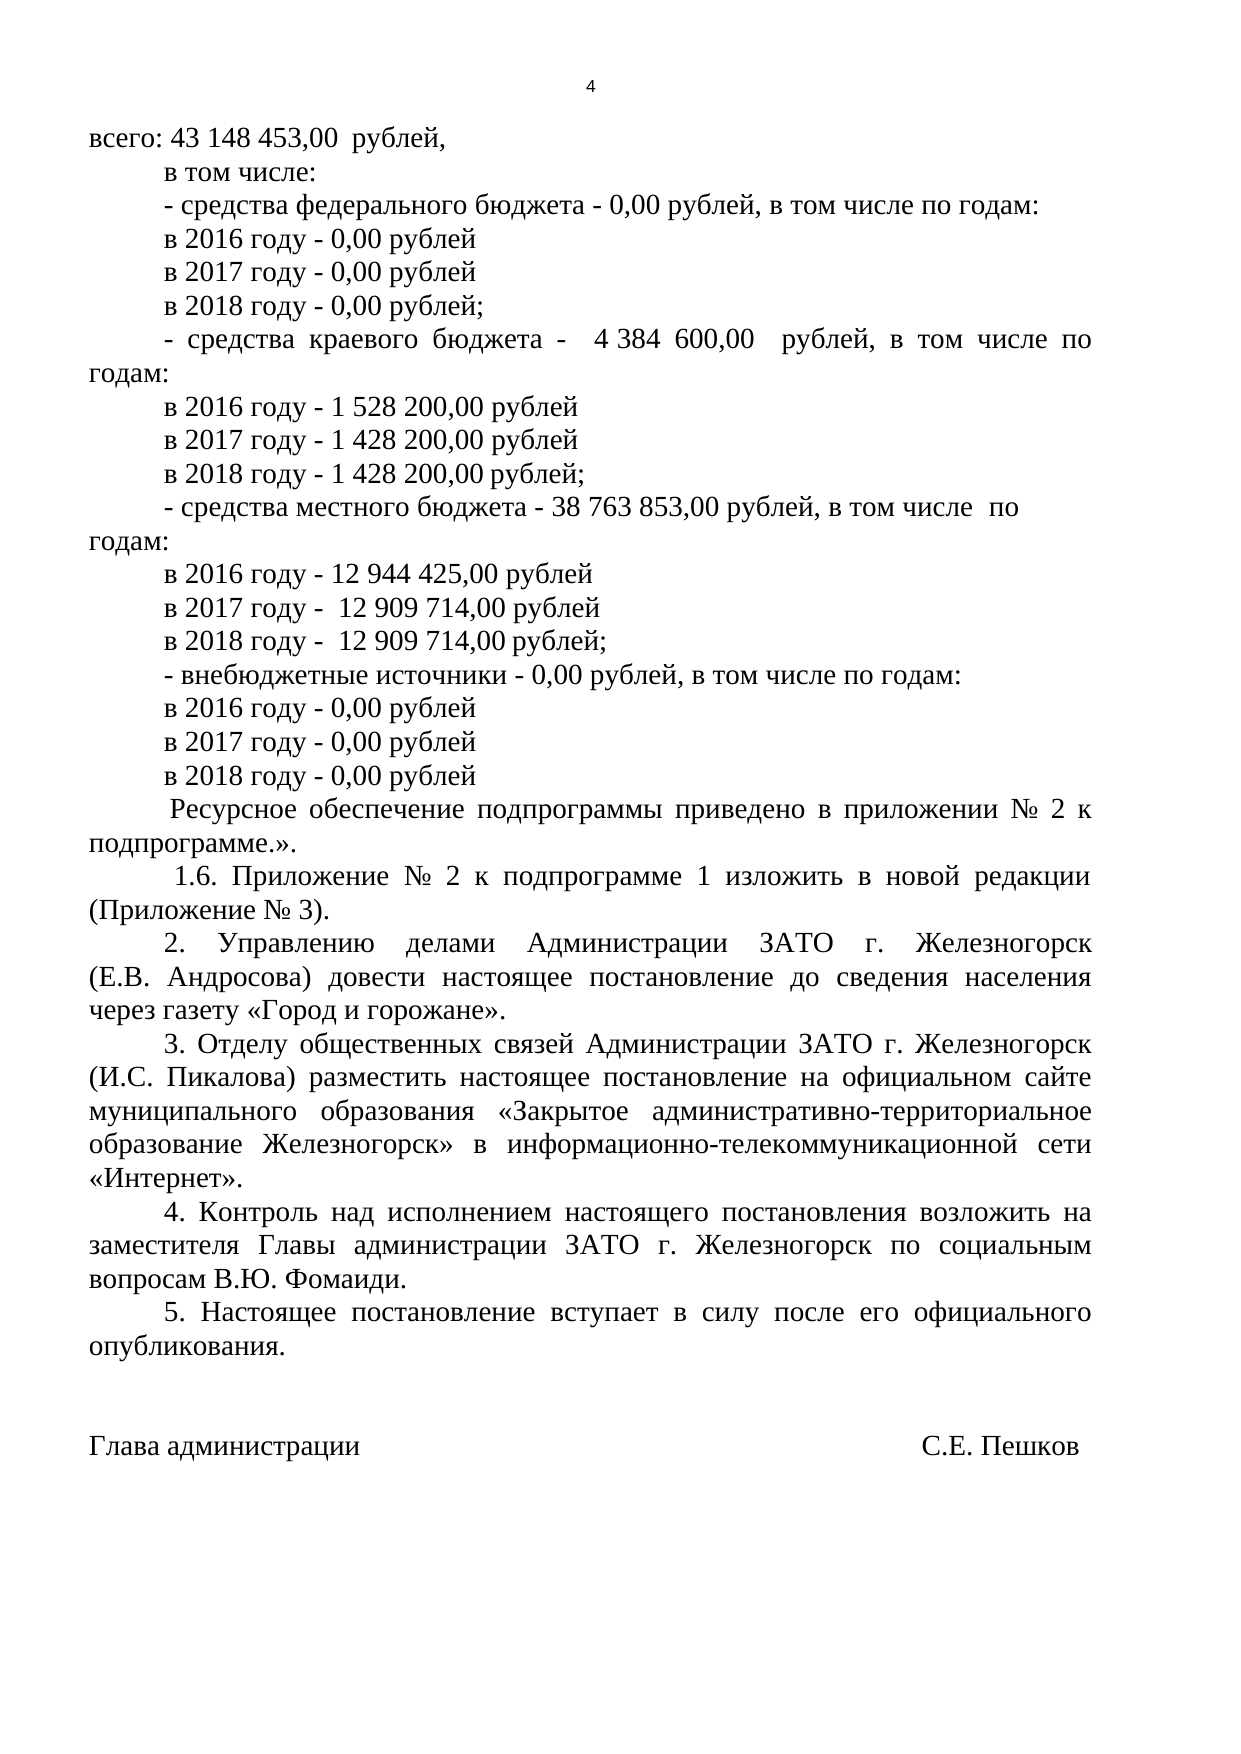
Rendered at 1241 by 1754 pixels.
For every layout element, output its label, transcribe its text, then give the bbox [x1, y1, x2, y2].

text Ресурсное обеспечение подпрограммы приведено в приложении № 2 к подпрограмме.». [89, 791, 1092, 858]
text - средства федерального бюджета - 0,00 рублей, в том числе по годам: [89, 187, 1092, 221]
text в том числе: [89, 154, 1092, 187]
text в 2017 году - 12 909 714,00 рублей [89, 590, 1092, 623]
text в 2018 году - 0,00 рублей; [89, 288, 1092, 322]
text в 2018 году - 1 428 200,00 рублей; [89, 456, 1092, 489]
text в 2018 году - 0,00 рублей [89, 758, 1092, 791]
text в 2016 году - 1 528 200,00 рублей [89, 389, 1092, 422]
text в 2016 году - 12 944 425,00 рублей [89, 556, 1092, 590]
text - средства краевого бюджета - 4 384 600,00 рублей, в том числе по годам: [89, 322, 1092, 389]
text в 2017 году - 0,00 рублей [89, 254, 1092, 288]
text в 2017 году - 1 428 200,00 рублей [89, 422, 1092, 456]
text 3. Отделу общественных связей Администрации ЗАТО г. Железногорск (И.С. Пикалова) разместить настоящее постановление на официальном сайте муниципального образования «Закрытое административно-территориальное образование Железногорск» в информационно-телекоммуникационной сети «Интернет». [89, 1026, 1092, 1194]
text 1.6. Приложение № 2 к подпрограмме 1 изложить в новой редакции (Приложение № 3). [89, 858, 1092, 925]
text в 2016 году - 0,00 рублей [89, 691, 1092, 724]
text - средства местного бюджета - 38 763 853,00 рублей, в том числе по годам: [89, 489, 1092, 556]
text 4. Контроль над исполнением настоящего постановления возложить на заместителя Главы администрации ЗАТО г. Железногорск по социальным вопросам В.Ю. Фомаиди. [89, 1194, 1092, 1294]
text Глава администрации С.Е. Пешков [89, 1428, 1092, 1462]
text в 2018 году - 12 909 714,00 рублей; [89, 623, 1092, 657]
text Объем бюджетных ассигнований на реализацию подпрограммы составляет всего: 43 148 453,00 рублей, [89, 120, 1092, 154]
text 2. Управлению делами Администрации ЗАТО г. Железногорск (Е.В. Андросова) довести настоящее постановление до сведения населения через газету «Город и горожане». [89, 925, 1092, 1026]
text - внебюджетные источники - 0,00 рублей, в том числе по годам: [89, 657, 1092, 691]
text в 2016 году - 0,00 рублей [89, 221, 1092, 254]
text в 2017 году - 0,00 рублей [89, 724, 1092, 758]
text 5. Настоящее постановление вступает в силу после его официального опубликования. [89, 1294, 1092, 1361]
